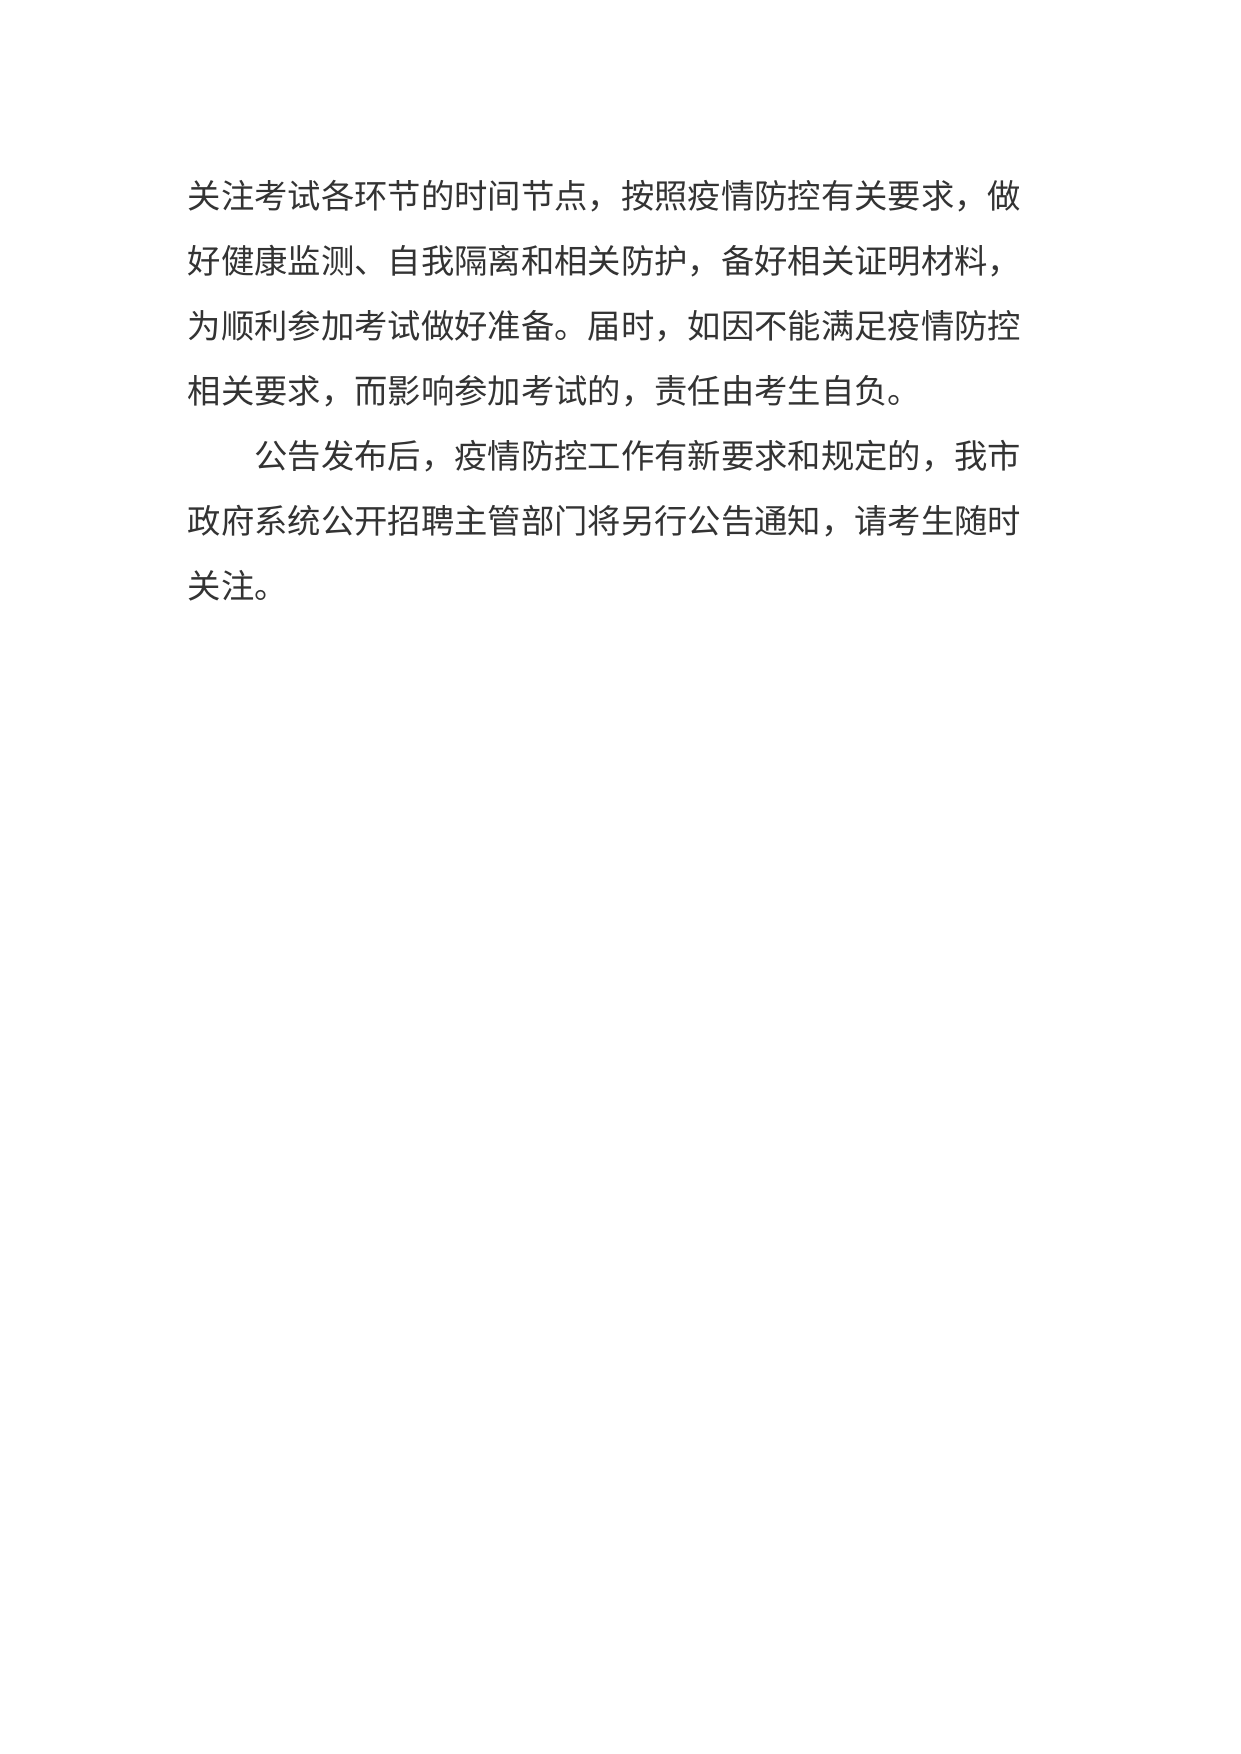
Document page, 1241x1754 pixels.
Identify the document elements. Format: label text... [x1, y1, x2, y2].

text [187, 162, 1053, 422]
text 公告发布后，疫情防控工作有新要求和规定的，我市政府系统公开招聘主管部门将另行公告通知，请考生随时关注。 [187, 422, 1053, 617]
